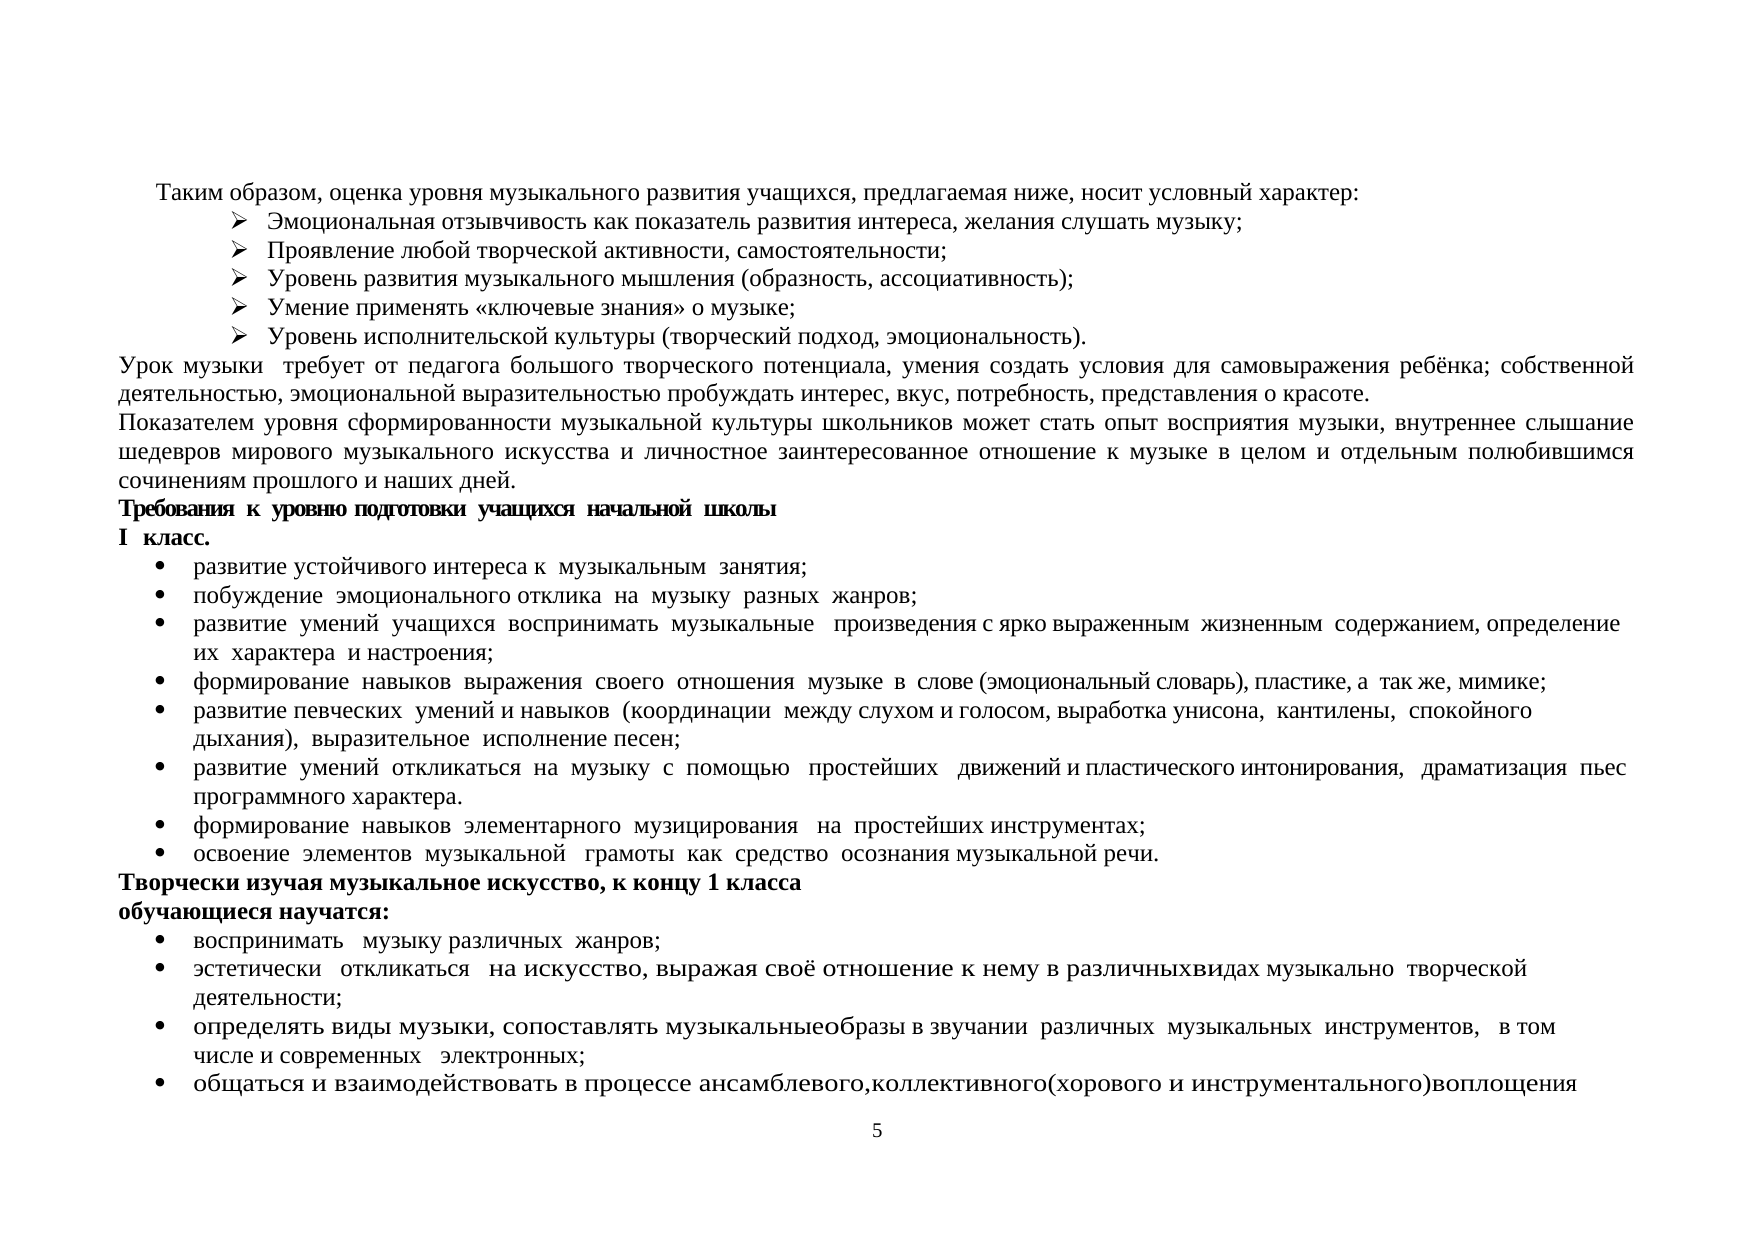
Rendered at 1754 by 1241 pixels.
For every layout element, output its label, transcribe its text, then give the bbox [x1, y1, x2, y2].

list Эмоциональная отзывчивость как показатель развития интереса, желания слушать музыку; [229, 206, 1636, 235]
text I класс. [118, 522, 1636, 551]
list эстетически откликаться на искусство, выражая своё отношение к нему в различныхвидах музыкально творческой деятельности; [156, 953, 1628, 1011]
list формирование навыков элементарного музицирования на простейших инструментах; [156, 810, 1636, 838]
list воспринимать музыку различных жанров; [156, 925, 1636, 953]
text Урок музыки требует от педагога большого творческого потенциала, умения создать условия для самовыражения ребёнка; собственной деятельностью, эмоциональной выразительностью пробуждать интерес, вкус, потребность, представления о красоте. [118, 350, 1636, 407]
text Таким образом, оценка уровня музыкального развития учащихся, предлагаемая ниже, носит условный характер: [118, 177, 1636, 206]
text Требования к уровню подготовки учащихся начальной школы [118, 493, 1636, 522]
list определять виды музыки, сопоставлять музыкальныеобразы в звучании различных музыкальных инструментов, в том числе и современных электронных; [156, 1011, 1628, 1068]
list формирование навыков выражения своего отношения музыке в слове (эмоциональный словарь), пластике, а так же, мимике; [156, 666, 1636, 695]
list побуждение эмоционального отклика на музыку разных жанров; [156, 580, 1636, 608]
text обучающиеся научатся: [118, 896, 1636, 925]
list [156, 1068, 1638, 1097]
list развитие певческих умений и навыков (координации между слухом и голосом, выработка унисона, кантилены, спокойного дыхания), выразительное исполнение песен; [156, 695, 1636, 752]
list развитие умений откликаться на музыку с помощью простейших движений и пластического интонирования, драматизация пьес программного характера. [156, 752, 1636, 810]
list Проявление любой творческой активности, самостоятельности; [229, 235, 1636, 263]
text Показателем уровня сформированности музыкальной культуры школьников может стать опыт восприятия музыки, внутреннее слышание шедевров мирового музыкального искусства и личностное заинтересованное отношение к музыке в целом и отдельным полюбившимся сочинениям прошлого и наших дней. [118, 407, 1636, 493]
list Уровень исполнительской культуры (творческий подход, эмоциональность). [229, 321, 1636, 350]
list Умение применять «ключевые знания» о музыке; [229, 292, 1636, 321]
list Уровень развития музыкального мышления (образность, ассоциативность); [229, 263, 1636, 292]
list развитие устойчивого интереса к музыкальным занятия; [156, 551, 1636, 580]
list освоение элементов музыкальной грамоты как средство осознания музыкальной речи. [156, 838, 1636, 867]
text Творчески изучая музыкальное искусство, к концу 1 класса [118, 867, 1636, 896]
list развитие умений учащихся воспринимать музыкальные произведения с ярко выраженным жизненным содержанием, определение их характера и настроения; [156, 608, 1636, 666]
